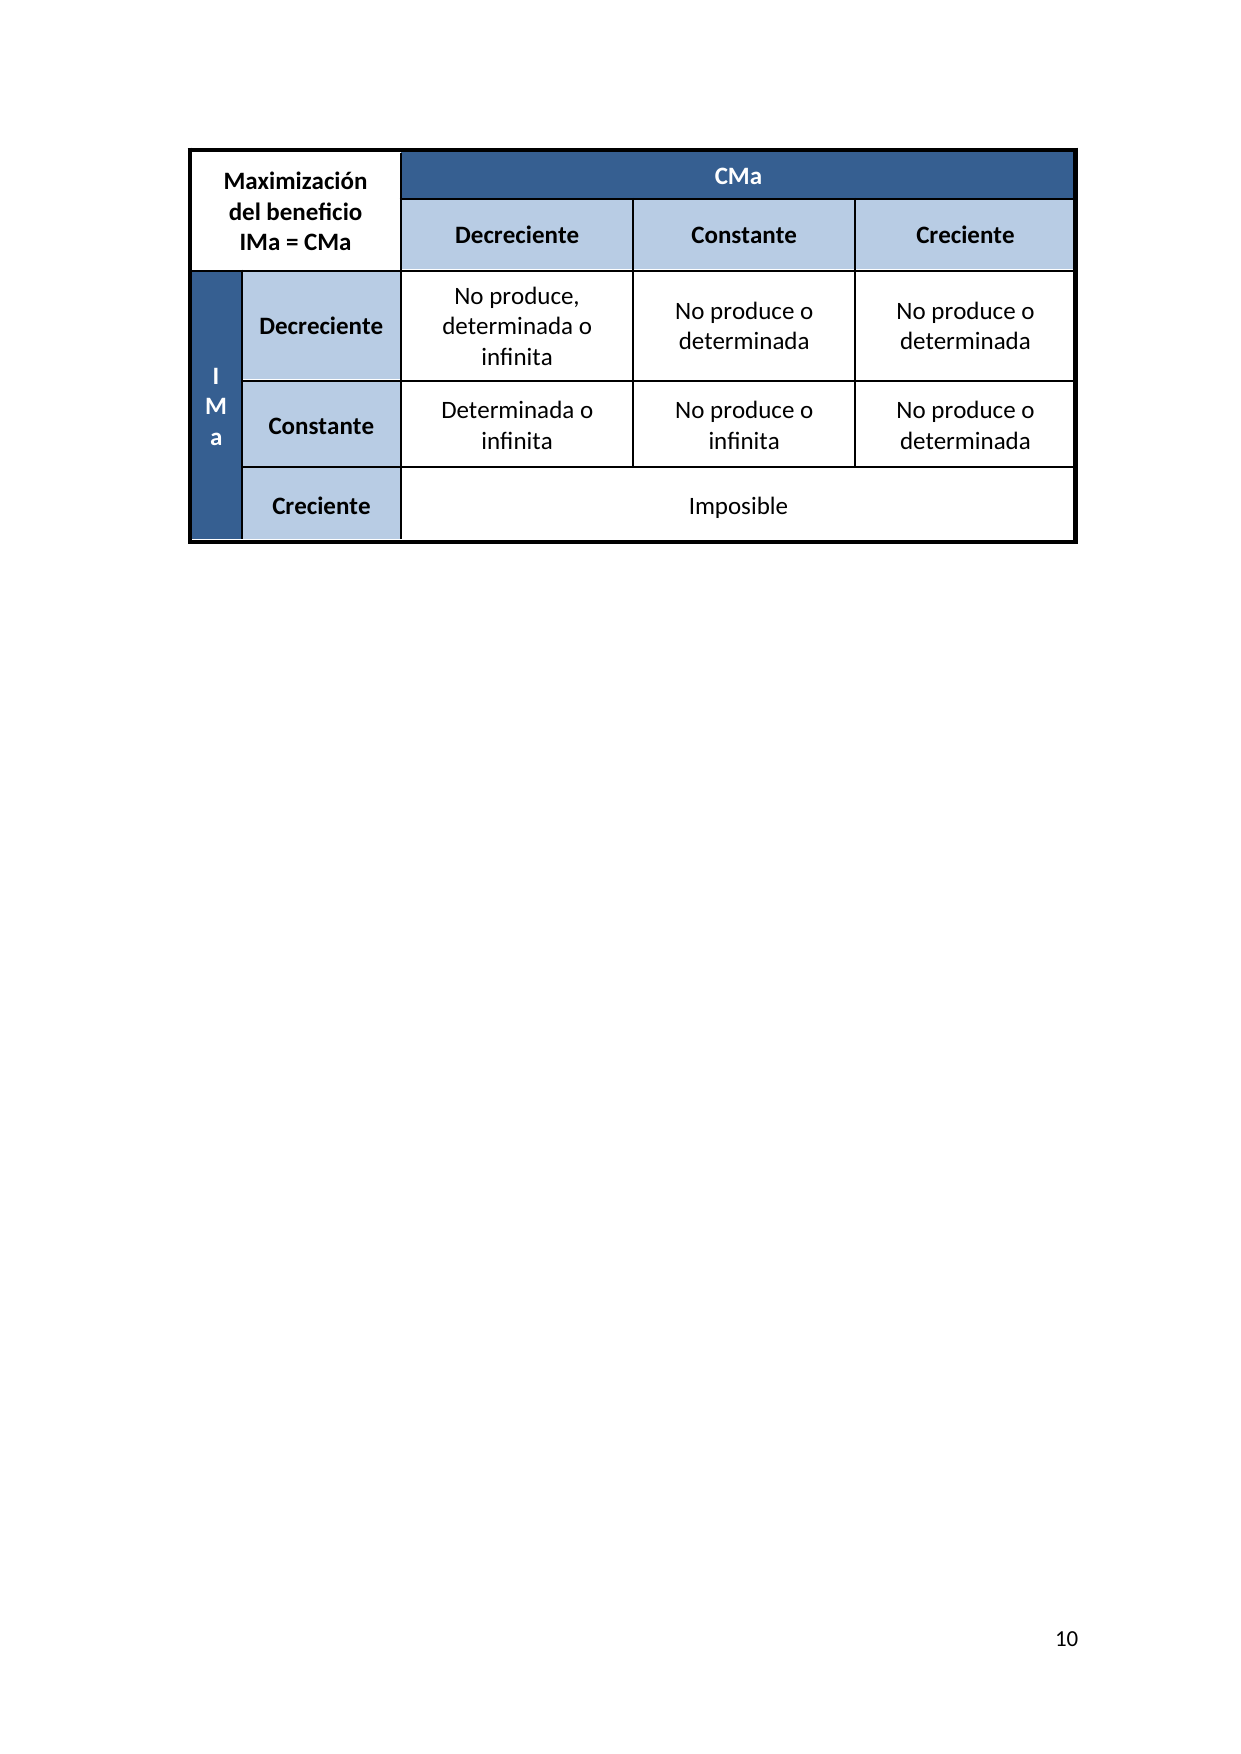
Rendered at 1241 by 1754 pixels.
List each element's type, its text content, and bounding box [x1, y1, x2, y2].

table_header Maximización del beneficio IMa = CMa [192, 152, 401, 269]
table_cell Determinada o infinita [402, 382, 632, 466]
table_cell Creciente [856, 200, 1073, 269]
table_cell No produce, determinada o infinita [402, 272, 632, 379]
table_cell No produce o determinada [634, 272, 854, 379]
table_cell Decreciente [243, 272, 400, 379]
table_header CMa [402, 152, 1073, 198]
table_cell Creciente [243, 468, 400, 539]
table_cell I M a [192, 272, 241, 539]
table_cell Decreciente [402, 200, 632, 269]
table_cell No produce o determinada [856, 272, 1073, 379]
table_cell No produce o determinada [856, 382, 1073, 466]
table_cell Imposible [402, 468, 1073, 539]
table_cell Constante [634, 200, 854, 269]
table_cell No produce o infinita [634, 382, 854, 466]
table_cell Constante [243, 382, 400, 466]
